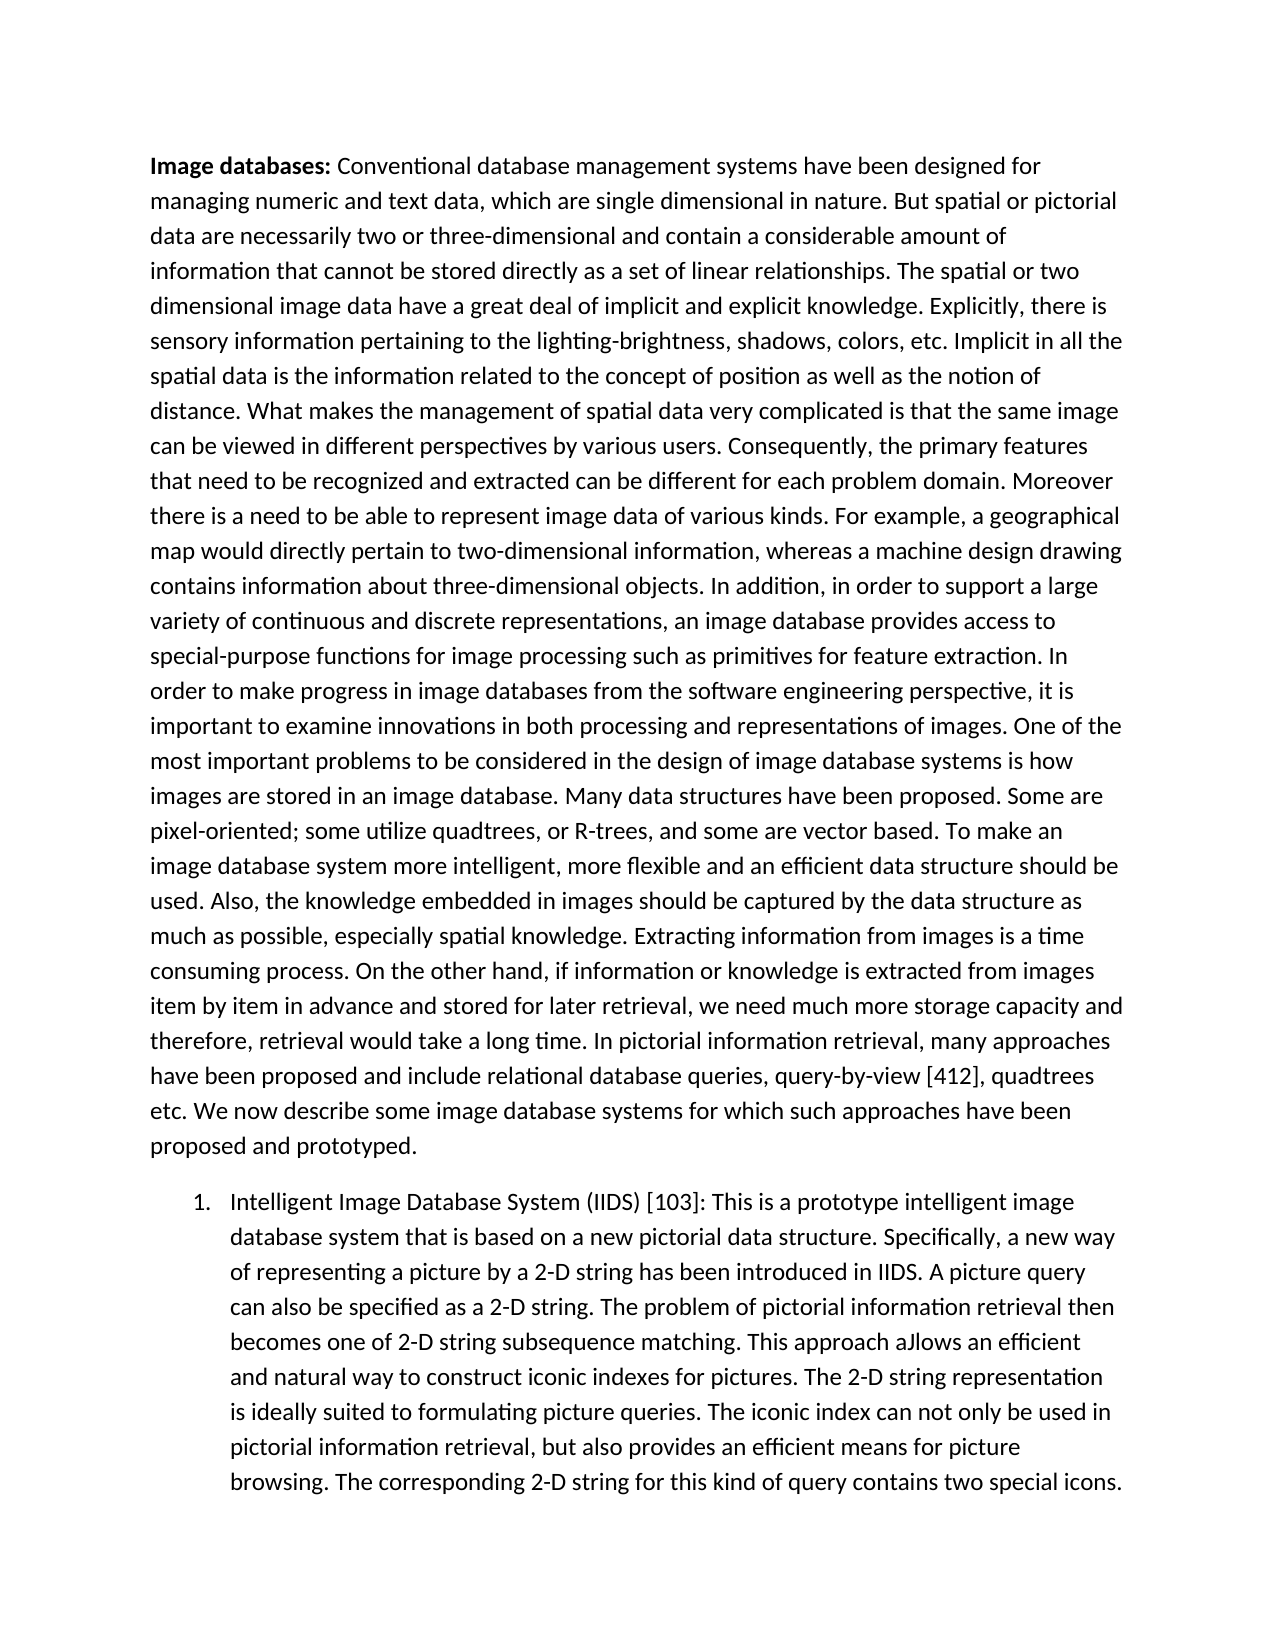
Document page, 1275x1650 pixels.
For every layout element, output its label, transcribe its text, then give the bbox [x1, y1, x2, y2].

text Image databases: Conventional database management systems have been designed for managing numeric and text data, which are single dimensional in nature. But spatial or pictorial data are necessarily two or three-dimensional and contain a considerable amount of information that cannot be stored directly as a set of linear relationships. The spatial or two dimensional image data have a great deal of implicit and explicit knowledge. Explicitly, there is sensory information pertaining to the lighting-brightness, shadows, colors, etc. Implicit in all the spatial data is the information related to the concept of position as well as the notion of distance. What makes the management of spatial data very complicated is that the same image can be viewed in different perspectives by various users. Consequently, the primary features that need to be recognized and extracted can be different for each problem domain. Moreover there is a need to be able to represent image data of various kinds. For example, a geographical map would directly pertain to two-dimensional information, whereas a machine design drawing contains information about three-dimensional objects. In addition, in order to support a large variety of continuous and discrete representations, an image database provides access to special-purpose functions for image processing such as primitives for feature extraction. In order to make progress in image databases from the software engineering perspective, it is important to examine innovations in both processing and representations of images. One of the most important problems to be considered in the design of image database systems is how images are stored in an image database. Many data structures have been proposed. Some are pixel-oriented; some utilize quadtrees, or R-trees, and some are vector based. To make an image database system more intelligent, more flexible and an efficient data structure should be used. Also, the knowledge embedded in images should be captured by the data structure as much as possible, especially spatial knowledge. Extracting information from images is a time consuming process. On the other hand, if information or knowledge is extracted from images item by item in advance and stored for later retrieval, we need much more storage capacity and therefore, retrieval would take a long time. In pictorial information retrieval, many approaches have been proposed and include relational database queries, query-by-view [412], quadtrees etc. We now describe some image database systems for which such approaches have been proposed and prototyped. [150, 150, 1125, 1161]
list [192, 1186, 1125, 1496]
